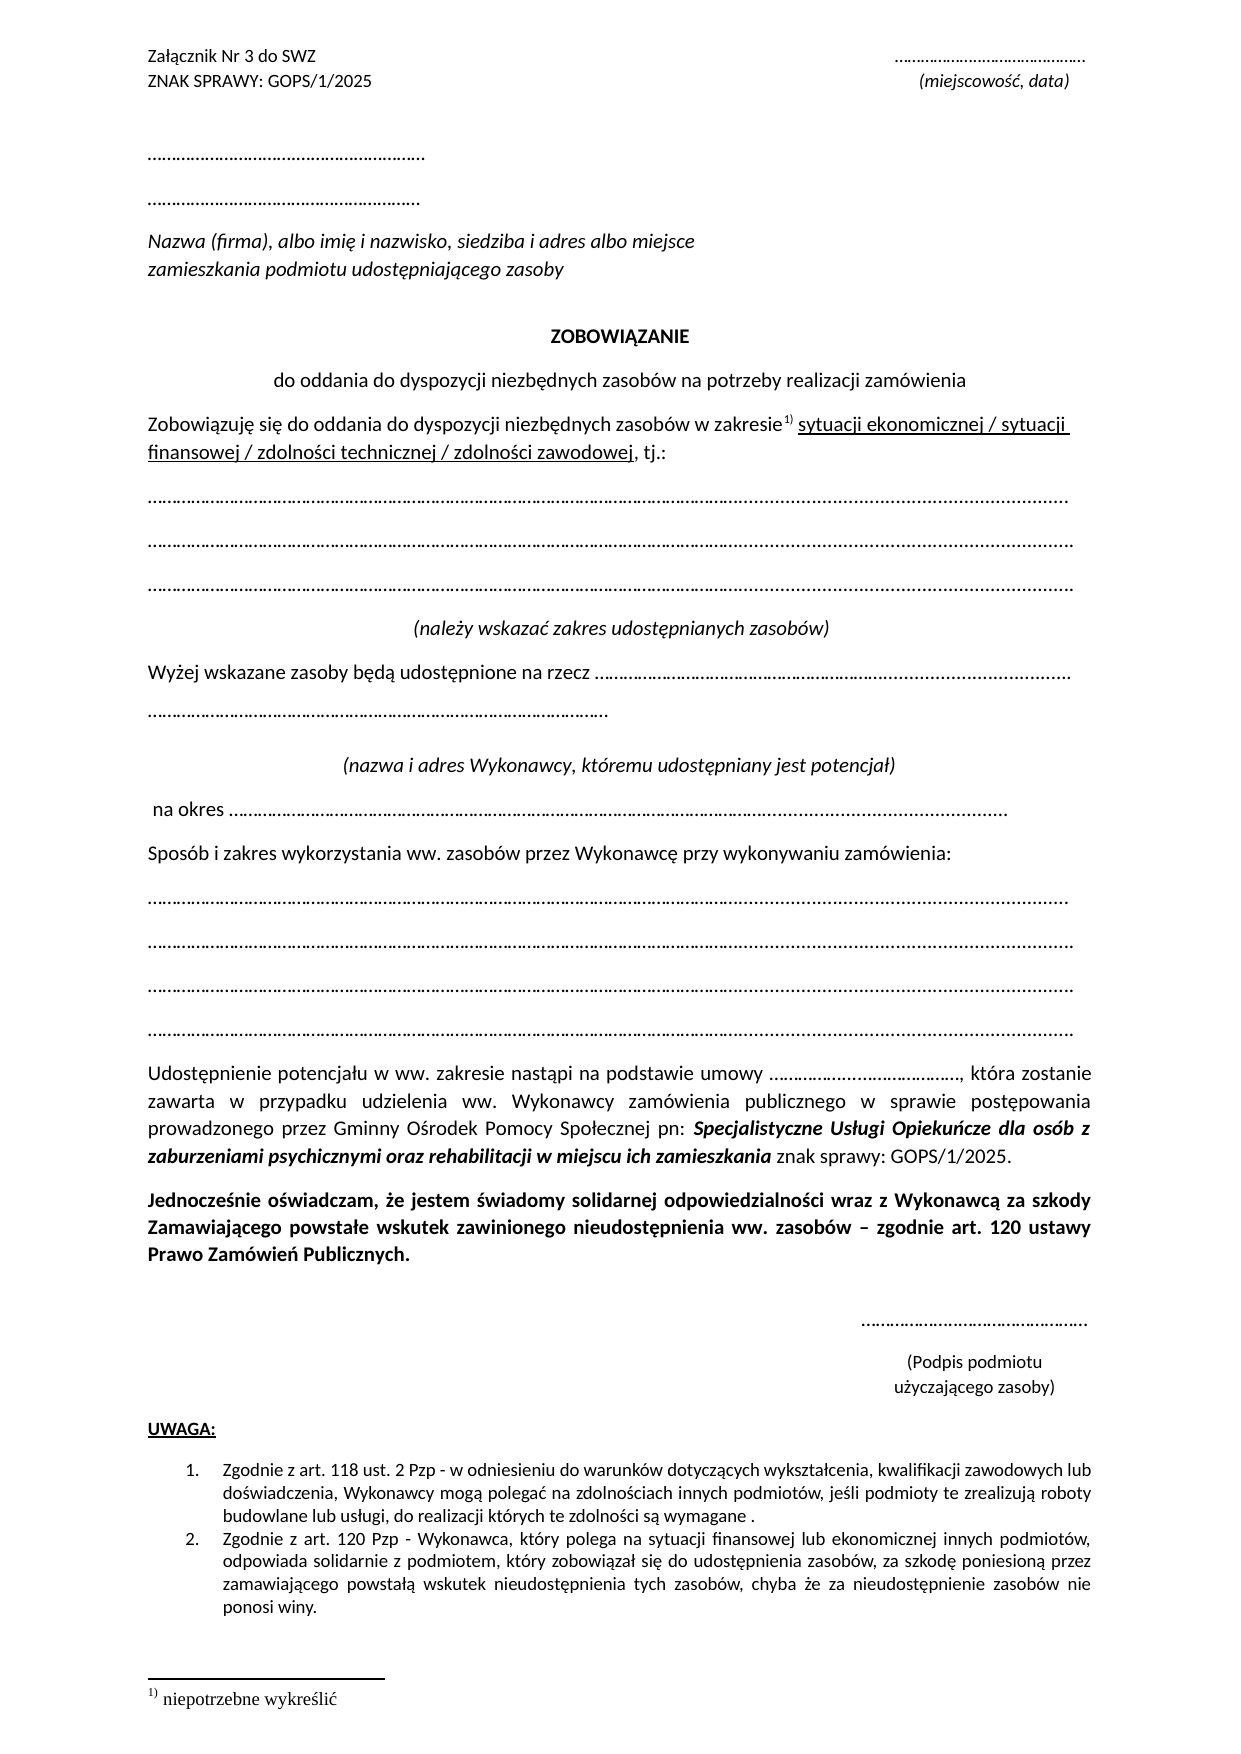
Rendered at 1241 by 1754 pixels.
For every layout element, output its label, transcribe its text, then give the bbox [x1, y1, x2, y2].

text UWAGA: [148, 1417, 1093, 1439]
text ZOBOWIĄZANIE [148, 323, 1093, 349]
text (Podpis podmiotu użyczającego zasoby) [856, 1351, 1093, 1398]
text (nazwa i adres Wykonawcy, któremu udostępniany jest potencjał) [148, 752, 1093, 778]
text ……………………………………………………………………………………………………………................................................................ [148, 928, 1093, 954]
text Nazwa (firma), albo imię i nazwisko, siedziba i adres albo miejsce [148, 229, 1093, 254]
list Zgodnie z art. 118 ust. 2 Pzp - w odniesieniu do warunków dotyczących wykształcenia, kwalifikacji zawodowych lub doświadczenia, Wykonawcy mogą polegać na zdolnościach innych podmiotów, jeśli podmioty te zrealizują roboty budowlane lub usługi, do realizacji których te zdolności są wymagane . [185, 1458, 1093, 1527]
text (należy wskazać zakres udostępnianych zasobów) [148, 615, 1093, 641]
text ……………………………………………………………………………………………………………................................................................ [148, 571, 1093, 597]
text Wyżej wskazane zasoby będą udostępnione na rzecz ……………………………………………………....................................…………………………………………………………………………………… [148, 659, 1093, 723]
text ZNAK SPRAWY: GOPS/1/2025 (miejscowość, data) [148, 69, 1093, 92]
list Zgodnie z art. 120 Pzp - Wykonawca, który polega na sytuacji finansowej lub ekonomicznej innych podmiotów, odpowiada solidarnie z podmiotem, który zobowiązał się do udostępnienia zasobów, za szkodę poniesioną przez zamawiającego powstałą wskutek nieudostępnienia tych zasobów, chyba że za nieudostępnienie zasobów nie ponosi winy. [185, 1527, 1093, 1618]
text zamieszkania podmiotu udostępniającego zasoby [148, 256, 1093, 282]
text ……………………………………………………………………………………………………………............................................................... [148, 483, 1093, 508]
text Jednocześnie oświadczam, że jestem świadomy solidarnej odpowiedzialności wraz z Wykonawcą za szkody Zamawiającego powstałe wskutek zawinionego nieudostępnienia ww. zasobów – zgodnie art. 120 ustawy Prawo Zamówień Publicznych. [148, 1187, 1093, 1267]
text ……………………………………………………………………………………………………………............................................................... [148, 884, 1093, 910]
text Sposób i zakres wykorzystania ww. zasobów przez Wykonawcę przy wykonywaniu zamówienia: [148, 840, 1093, 866]
text ………………………………………………… [148, 185, 432, 210]
text ………………………….……………………… [148, 141, 432, 166]
text Zobowiązuję się do oddania do dyspozycji niezbędnych zasobów w zakresie) sytuacji ekonomicznej / sytuacji finansowej / zdolności technicznej / zdolności zawodowej, tj.: [148, 412, 1093, 464]
text na okres …………………………………………………………………………………………………............................................... [148, 796, 1093, 822]
text Załącznik Nr 3 do SWZ ………………..…………………… [148, 44, 1093, 67]
text ……………………………………………………………………………………………………………................................................................ [148, 527, 1093, 552]
text do oddania do dyspozycji niezbędnych zasobów na potrzeby realizacji zamówienia [148, 367, 1093, 393]
text Udostępnienie potencjału w ww. zakresie nastąpi na podstawie umowy ……………......………………, która zostanie zawarta w przypadku udzielenia ww. Wykonawcy zamówienia publicznego w sprawie postępowania prowadzonego przez Gminny Ośrodek Pomocy Społecznej pn: Specjalistyczne Usługi Opiekuńcze dla osób z zaburzeniami psychicznymi oraz rehabilitacji w miejscu ich zamieszkania znak sprawy: GOPS/1/2025. [148, 1061, 1093, 1168]
text ……………………………………………………………………………………………………………................................................................ [148, 1017, 1093, 1042]
text ……………………………………………………………………………………………………………................................................................ [148, 972, 1093, 998]
text ………………..……………………… [856, 1307, 1093, 1332]
